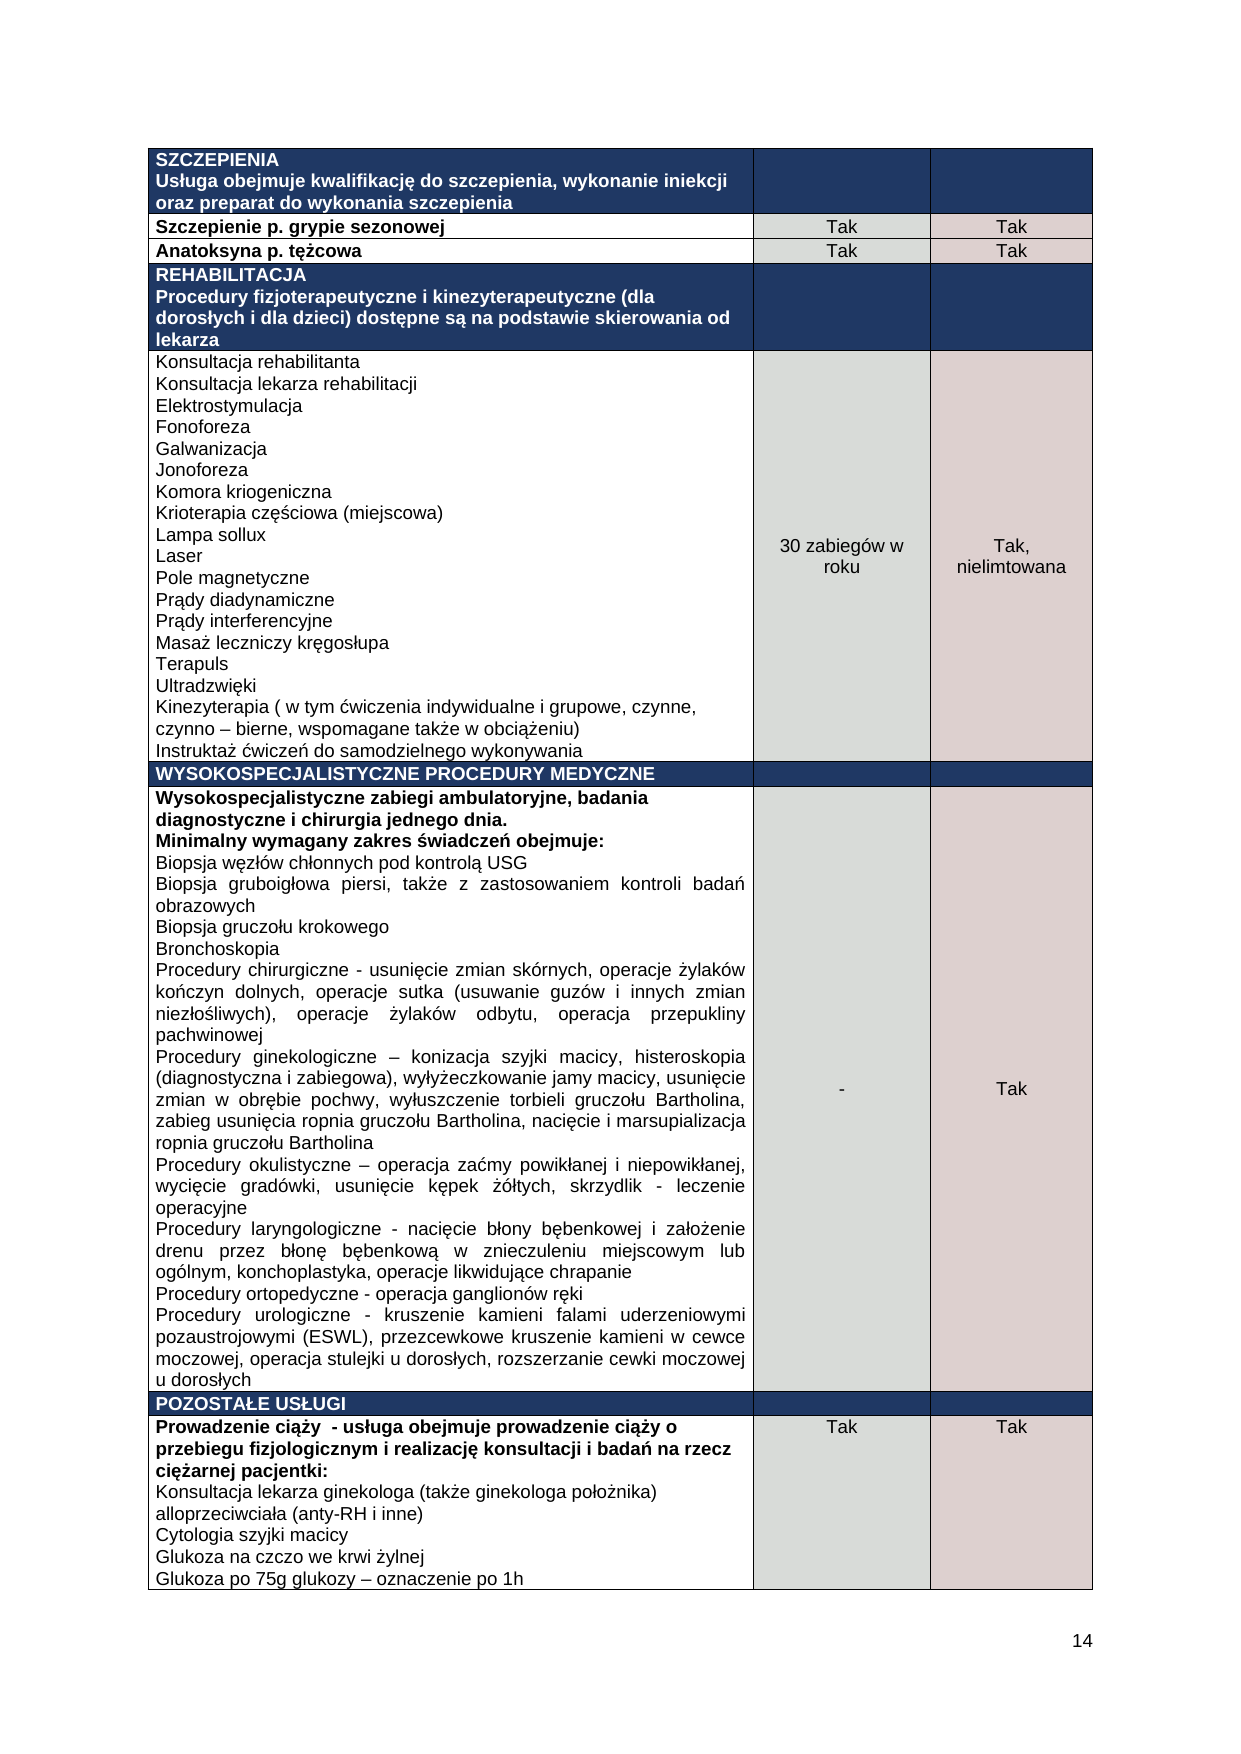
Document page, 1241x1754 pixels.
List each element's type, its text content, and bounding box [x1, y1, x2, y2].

table_cell [754, 149, 930, 213]
table_cell Tak [754, 214, 930, 238]
table_cell Szczepienie p. grypie sezonowej [149, 214, 753, 238]
table_cell WYSOKOSPECJALISTYCZNE PROCEDURY MEDYCZNE [149, 762, 753, 786]
table_cell SZCZEPIENIA Usługa obejmuje kwalifikację do szczepienia, wykonanie iniekcji oraz preparat do wykonania szczepienia [149, 149, 753, 213]
table_cell [931, 149, 1092, 213]
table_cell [149, 1416, 753, 1589]
table_cell Tak [931, 214, 1092, 238]
table_cell Tak [754, 239, 930, 263]
table_cell POZOSTAŁE USŁUGI [149, 1392, 753, 1415]
table_cell Anatoksyna p. tężcowa [149, 239, 753, 263]
table_cell Tak [931, 787, 1092, 1391]
table_cell Tak [931, 239, 1092, 263]
table_cell REHABILITACJA Procedury fizjoterapeutyczne i kinezyterapeutyczne (dla dorosłych i dla dzieci) dostępne są na podstawie skierowania od lekarza [149, 264, 753, 350]
table_cell Konsultacja rehabilitanta Konsultacja lekarza rehabilitacji Elektrostymulacja Fonoforeza Galwanizacja Jonoforeza Komora kriogeniczna Krioterapia częściowa (miejscowa) Lampa sollux Laser Pole magnetyczne Prądy diadynamiczne Prądy interferencyjne Masaż leczniczy kręgosłupa Terapuls Ultradzwięki Kinezyterapia ( w tym ćwiczenia indywidualne i grupowe, czynne, czynno – bierne, wspomagane także w obciążeniu) Instruktaż ćwiczeń do samodzielnego wykonywania [149, 351, 753, 761]
table_cell 30 zabiegów w roku [754, 351, 930, 761]
table_cell [931, 762, 1092, 786]
table_cell [754, 1392, 930, 1415]
table_cell [754, 762, 930, 786]
table_cell [931, 1392, 1092, 1415]
table_cell - [754, 787, 930, 1391]
table_cell Tak [754, 1416, 930, 1589]
table_cell Wysokospecjalistyczne zabiegi ambulatoryjne, badania diagnostyczne i chirurgia jednego dnia. Minimalny wymagany zakres świadczeń obejmuje: Biopsja węzłów chłonnych pod kontrolą USG Biopsja gruboigłowa piersi, także z zastosowaniem kontroli badań obrazowych Biopsja gruczołu krokowego Bronchoskopia Procedury chirurgiczne - usunięcie zmian skórnych, operacje żylaków kończyn dolnych, operacje sutka (usuwanie guzów i innych zmian niezłośliwych), operacje żylaków odbytu, operacja przepukliny pachwinowej Procedury ginekologiczne – konizacja szyjki macicy, histeroskopia (diagnostyczna i zabiegowa), wyłyżeczkowanie jamy macicy, usunięcie zmian w obrębie pochwy, wyłuszczenie torbieli gruczołu Bartholina, zabieg usunięcia ropnia gruczołu Bartholina, nacięcie i marsupializacja ropnia gruczołu Bartholina Procedury okulistyczne – operacja zaćmy powikłanej i niepowikłanej, wycięcie gradówki, usunięcie kępek żółtych, skrzydlik - leczenie operacyjne Procedury laryngologiczne - nacięcie błony bębenkowej i założenie drenu przez błonę bębenkową w znieczuleniu miejscowym lub ogólnym, konchoplastyka, operacje likwidujące chrapanie Procedury ortopedyczne - operacja ganglionów ręki Procedury urologiczne - kruszenie kamieni falami uderzeniowymi pozaustrojowymi (ESWL), przezcewkowe kruszenie kamieni w cewce moczowej, operacja stulejki u dorosłych, rozszerzanie cewki moczowej u dorosłych [149, 787, 753, 1391]
table_cell Tak, nielimtowana [931, 351, 1092, 761]
table_cell [931, 264, 1092, 350]
table_cell Tak [931, 1416, 1092, 1589]
table_cell [754, 264, 930, 350]
